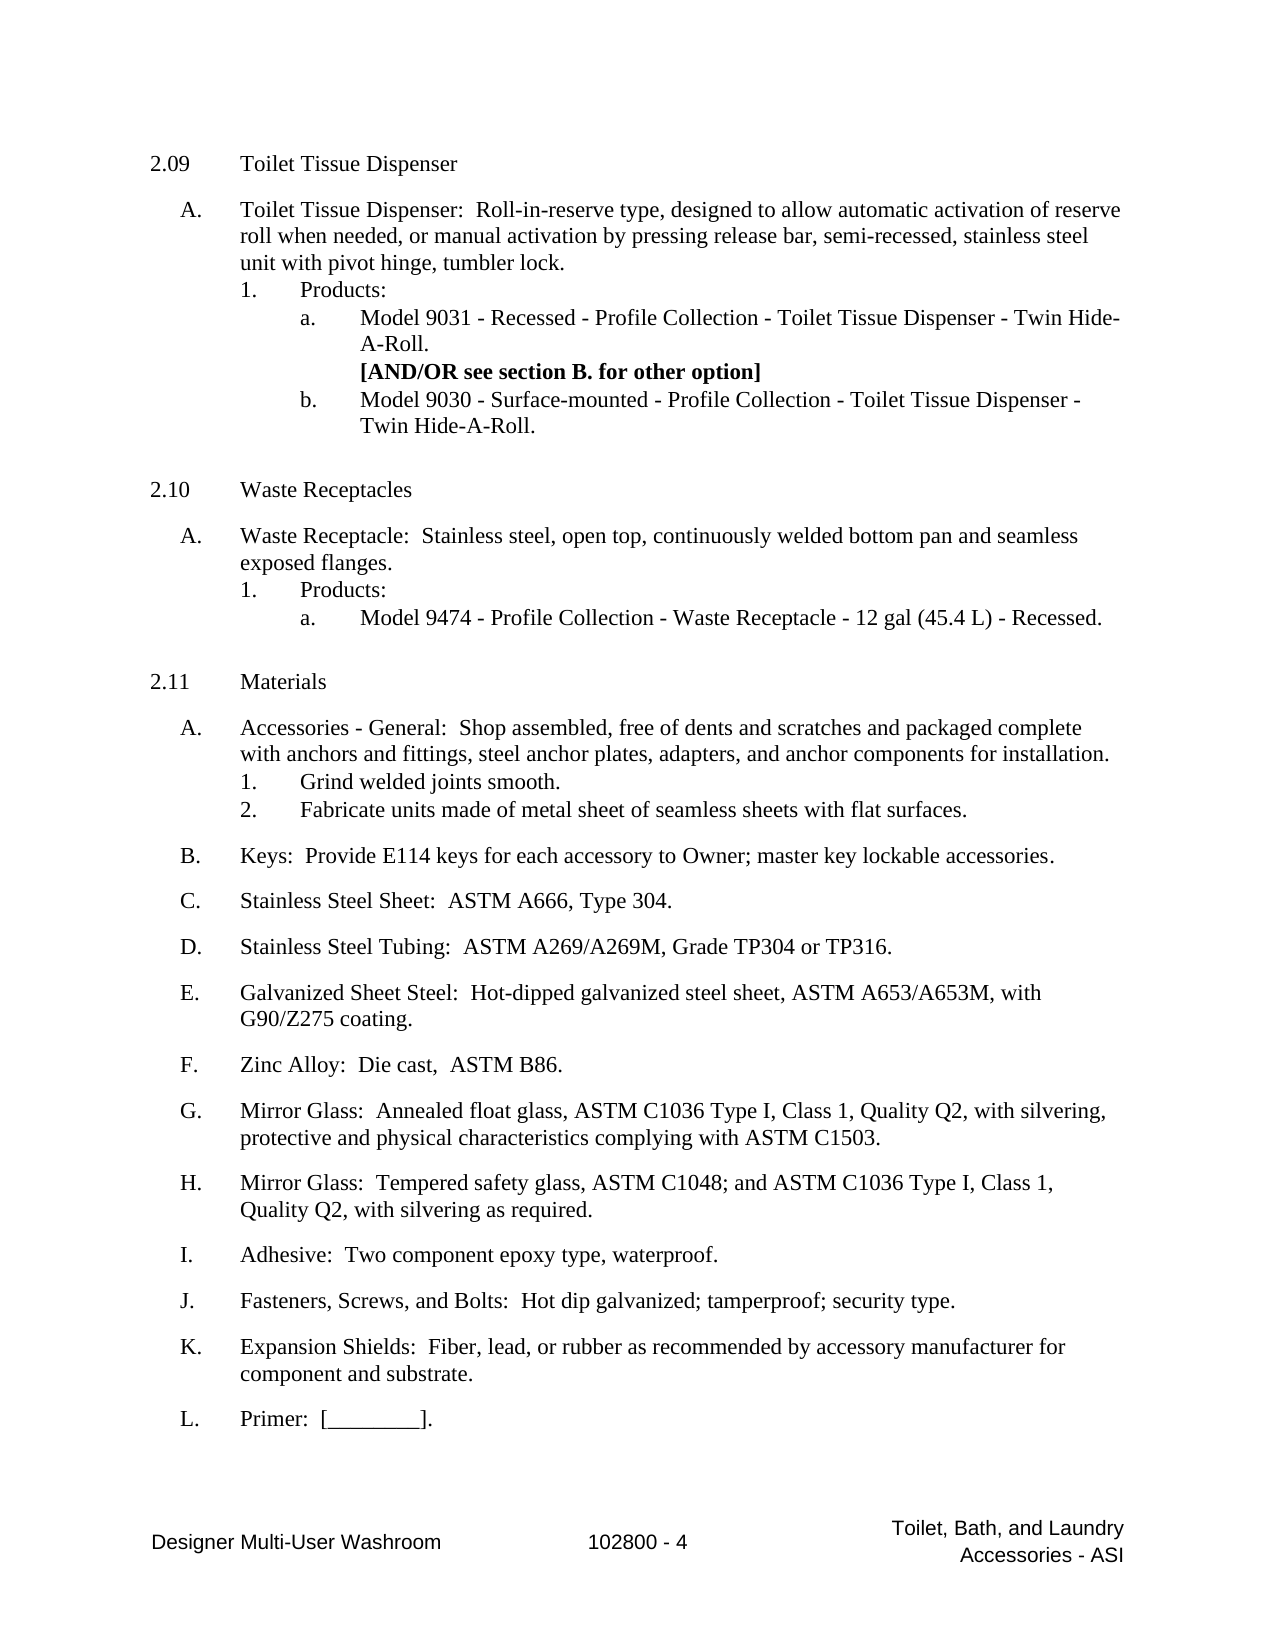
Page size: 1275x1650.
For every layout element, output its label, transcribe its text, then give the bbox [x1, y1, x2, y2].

text Stainless Steel Sheet: ASTM A666, Type 304. [180, 887, 1125, 914]
text Galvanized Sheet Steel: Hot-dipped galvanized steel sheet, ASTM A653/A653M, with G90/Z275 coating. [180, 979, 1125, 1032]
text Toilet Tissue Dispenser: Roll-in-reserve type, designed to allow automatic activation of reserve roll when needed, or manual activation by pressing release bar, semi-recessed, stainless steel unit with pivot hinge, tumbler lock. [180, 196, 1125, 275]
text Zinc Alloy: Die cast, ASTM B86. [180, 1051, 1125, 1078]
list [AND/OR see section B. for other option] [360, 358, 1125, 385]
text Model 9474 - Profile Collection - Waste Receptacle - 12 gal (45.4 L) - Recessed. [300, 604, 1125, 631]
text Products: [240, 276, 1125, 303]
text Products: [240, 576, 1125, 603]
text Materials [150, 668, 1125, 694]
text Waste Receptacles [150, 476, 1125, 503]
text Mirror Glass: Annealed float glass, ASTM C1036 Type I, Class 1, Quality Q2, with silvering, protective and physical characteristics complying with ASTM C1503. [180, 1097, 1125, 1150]
text Accessories - General: Shop assembled, free of dents and scratches and packaged complete with anchors and fittings, steel anchor plates, adapters, and anchor components for installation. [180, 714, 1125, 767]
text Primer: [________]. [180, 1405, 1125, 1432]
text Toilet Tissue Dispenser [150, 150, 1125, 176]
text Model 903​​0 - Surface-mounted​​ - Profile Collection - Toilet Tissue Dispenser - Twin Hide-A-Roll. [300, 386, 1125, 439]
text Fabricate units made of metal sheet of seamless sheets with flat surfaces. [240, 796, 1125, 822]
text Adhesive: Two component epoxy type, waterproof. [180, 1242, 1125, 1268]
text Keys: Provide ​E114​ keys for each accessory to ​Owner​​; master key lockable accessories​. [180, 842, 1125, 868]
text Grind welded joints smooth. [240, 768, 1125, 794]
text Mirror Glass: Tempered safety glass, ASTM C1048; and ASTM C1036 Type I, Class 1, Quality Q2, with silvering as required. [180, 1169, 1125, 1222]
text Expansion Shields: Fiber, lead, or rubber as recommended by accessory manufacturer for component and substrate. [180, 1333, 1125, 1386]
text Fasteners, Screws, and Bolts: Hot dip galvanized; tamperproof; security type. [180, 1287, 1125, 1314]
text Waste Receptacle: Stainless steel, open top, continuously welded bottom pan and seamless exposed flanges. [180, 522, 1125, 575]
text Stainless Steel Tubing: ASTM A269/A269M, Grade TP304 or TP316. [180, 933, 1125, 960]
text Model 903​1 - Recessed​ - Profile Collection - Toilet Tissue Dispenser - Twin Hide-A-Roll. [300, 304, 1125, 357]
